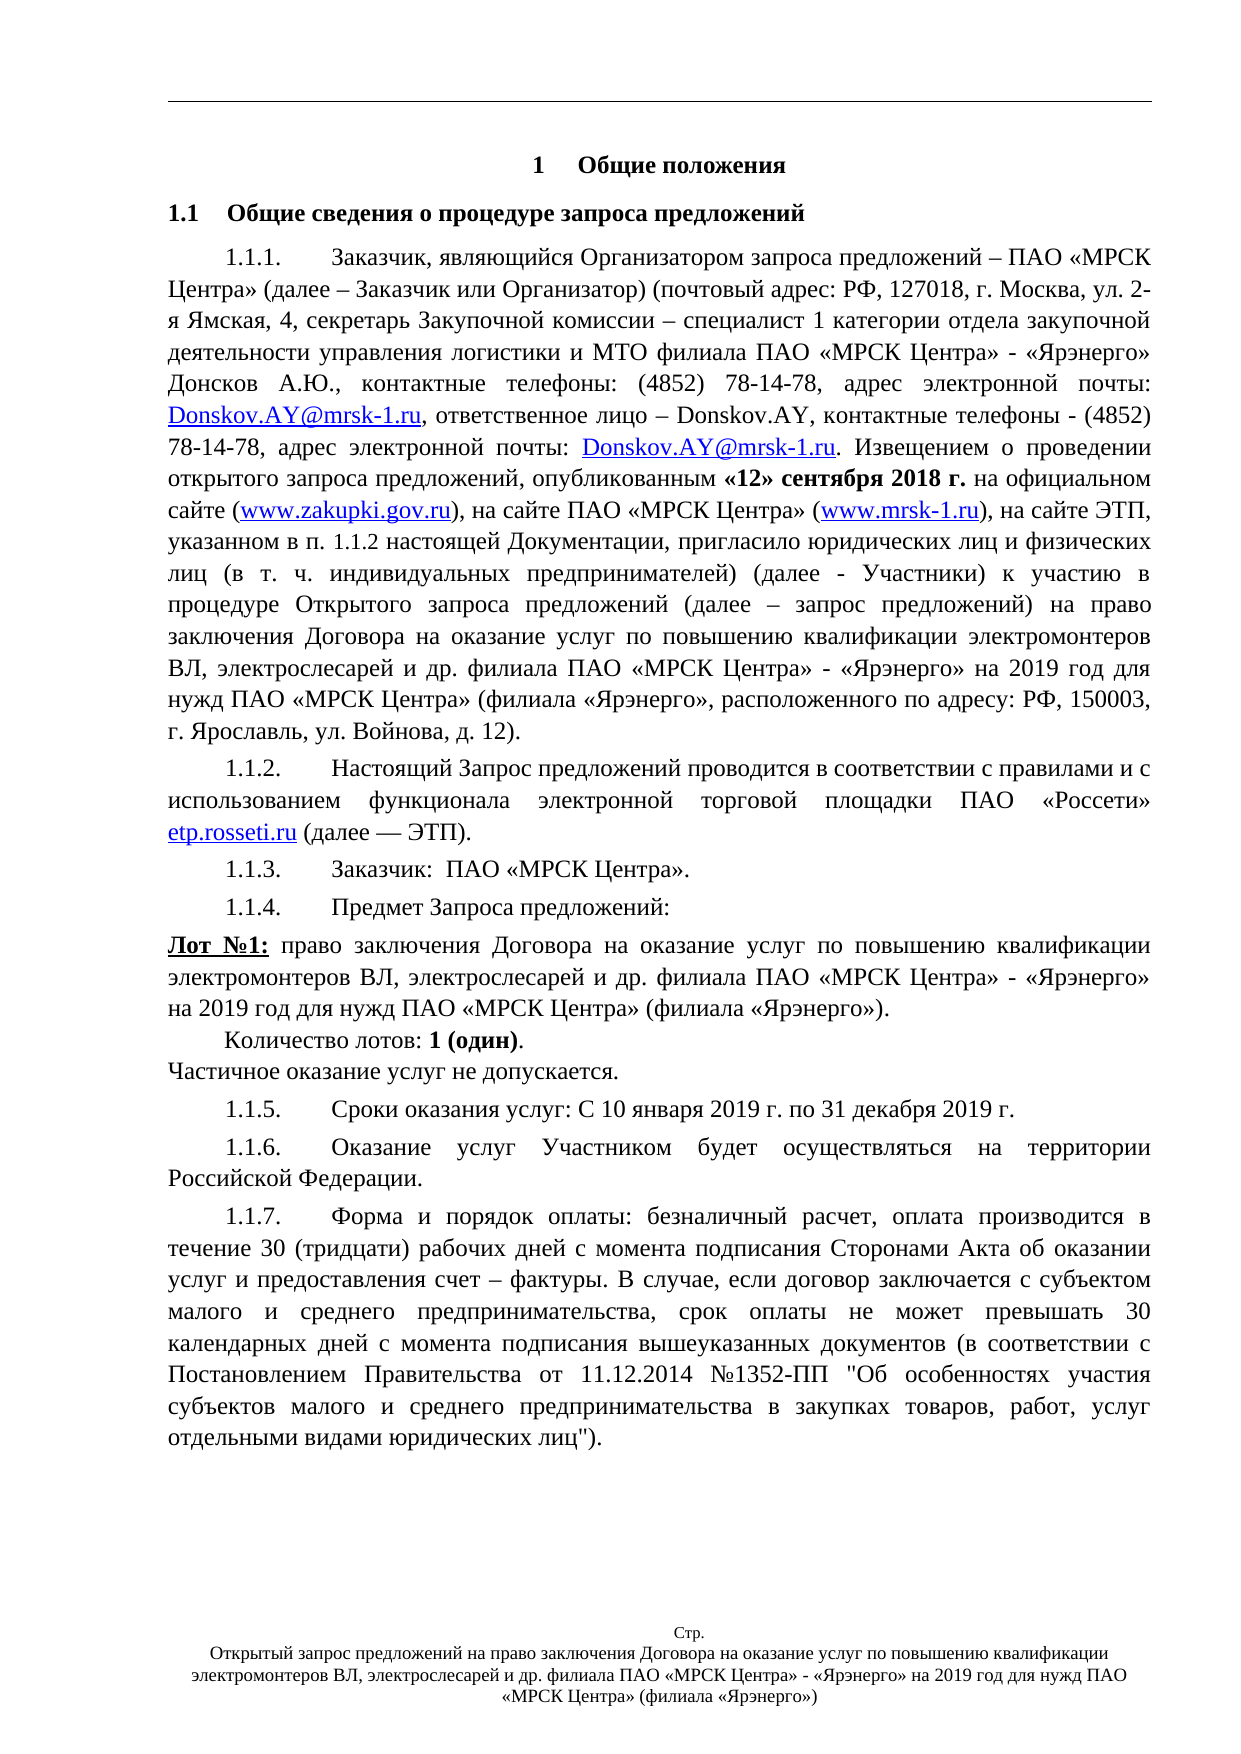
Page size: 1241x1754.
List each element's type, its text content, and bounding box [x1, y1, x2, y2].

list Предмет Запроса предложений: [168, 892, 1152, 921]
list Форма и порядок оплаты: безналичный расчет, оплата производится в течение 30 (тридцати) рабочих дней с момента подписания Сторонами Акта об оказании услуг и предоставления счет – фактуры. В случае, если договор заключается с субъектом малого и среднего предпринимательства, срок оплаты не может превышать 30 календарных дней с момента подписания вышеуказанных документов (в соответствии с Постановлением Правительства от 11.12.2014 №1352-ПП "Об особенностях участия субъектов малого и среднего предпринимательства в закупках товаров, работ, услуг отдельными видами юридических лиц"). [168, 1201, 1152, 1451]
subtitle Общие положения [166, 150, 1152, 179]
list Сроки оказания услуг: С 10 января 2019 г. по 31 декабря 2019 г. [168, 1094, 1152, 1123]
text Лот №1: право заключения Договора на оказание услуг по повышению квалификации электромонтеров ВЛ, электрослесарей и др. филиала ПАО «МРСК Центра» - «Ярэнерго» на 2019 год для нужд ПАО «МРСК Центра» (филиала «Ярэнерго»). [168, 930, 1152, 1022]
list Частичное оказание услуг не допускается. [168, 1056, 1152, 1085]
list Настоящий Запрос предложений проводится в соответствии с правилами и с использованием функционала электронной торговой площадки ПАО «Россети» etp.rosseti.ru (далее — ЭТП). [168, 753, 1152, 845]
text Количество лотов: 1 (один). [168, 1025, 1152, 1053]
list Заказчик, являющийся Организатором запроса предложений – ПАО «МРСК Центра» (далее – Заказчик или Организатор) (почтовый адрес: РФ, 127018, г. Москва, ул. 2-я Ямская, 4, секретарь Закупочной комиссии – специалист 1 категории отдела закупочной деятельности управления логистики и МТО филиала ПАО «МРСК Центра» - «Ярэнерго» Донсков А.Ю., контактные телефоны: (4852) 78-14-78, адрес электронной почты: Donskov.AY@mrsk-1.ru, ответственное лицо – Donskov.AY, контактные телефоны - (4852) 78-14-78, адрес электронной почты: Donskov.AY@mrsk-1.ru. Извещением о проведении открытого запроса предложений, опубликованным «12» сентября 2018 г. на официальном сайте (www.zakupki.gov.ru), на сайте ПАО «МРСК Центра» (www.mrsk-1.ru), на сайте ЭТП, указанном в п. 1.1.2 настоящей Документации, пригласило юридических лиц и физических лиц (в т. ч. индивидуальных предпринимателей) (далее - Участники) к участию в процедуре Открытого запроса предложений (далее – запрос предложений) на право заключения Договора на оказание услуг по повышению квалификации электромонтеров ВЛ, электрослесарей и др. филиала ПАО «МРСК Центра» - «Ярэнерго» на 2019 год для нужд ПАО «МРСК Центра» (филиала «Ярэнерго», расположенного по адресу: РФ, 150003, г. Ярославль, ул. Войнова, д. 12). [168, 242, 1152, 744]
subtitle Общие сведения о процедуре запроса предложений [168, 198, 1152, 227]
list Оказание услуг Участником будет осуществляться на территории Российской Федерации. [168, 1132, 1152, 1192]
list Заказчик: ПАО «МРСК Центра». [168, 854, 1152, 883]
